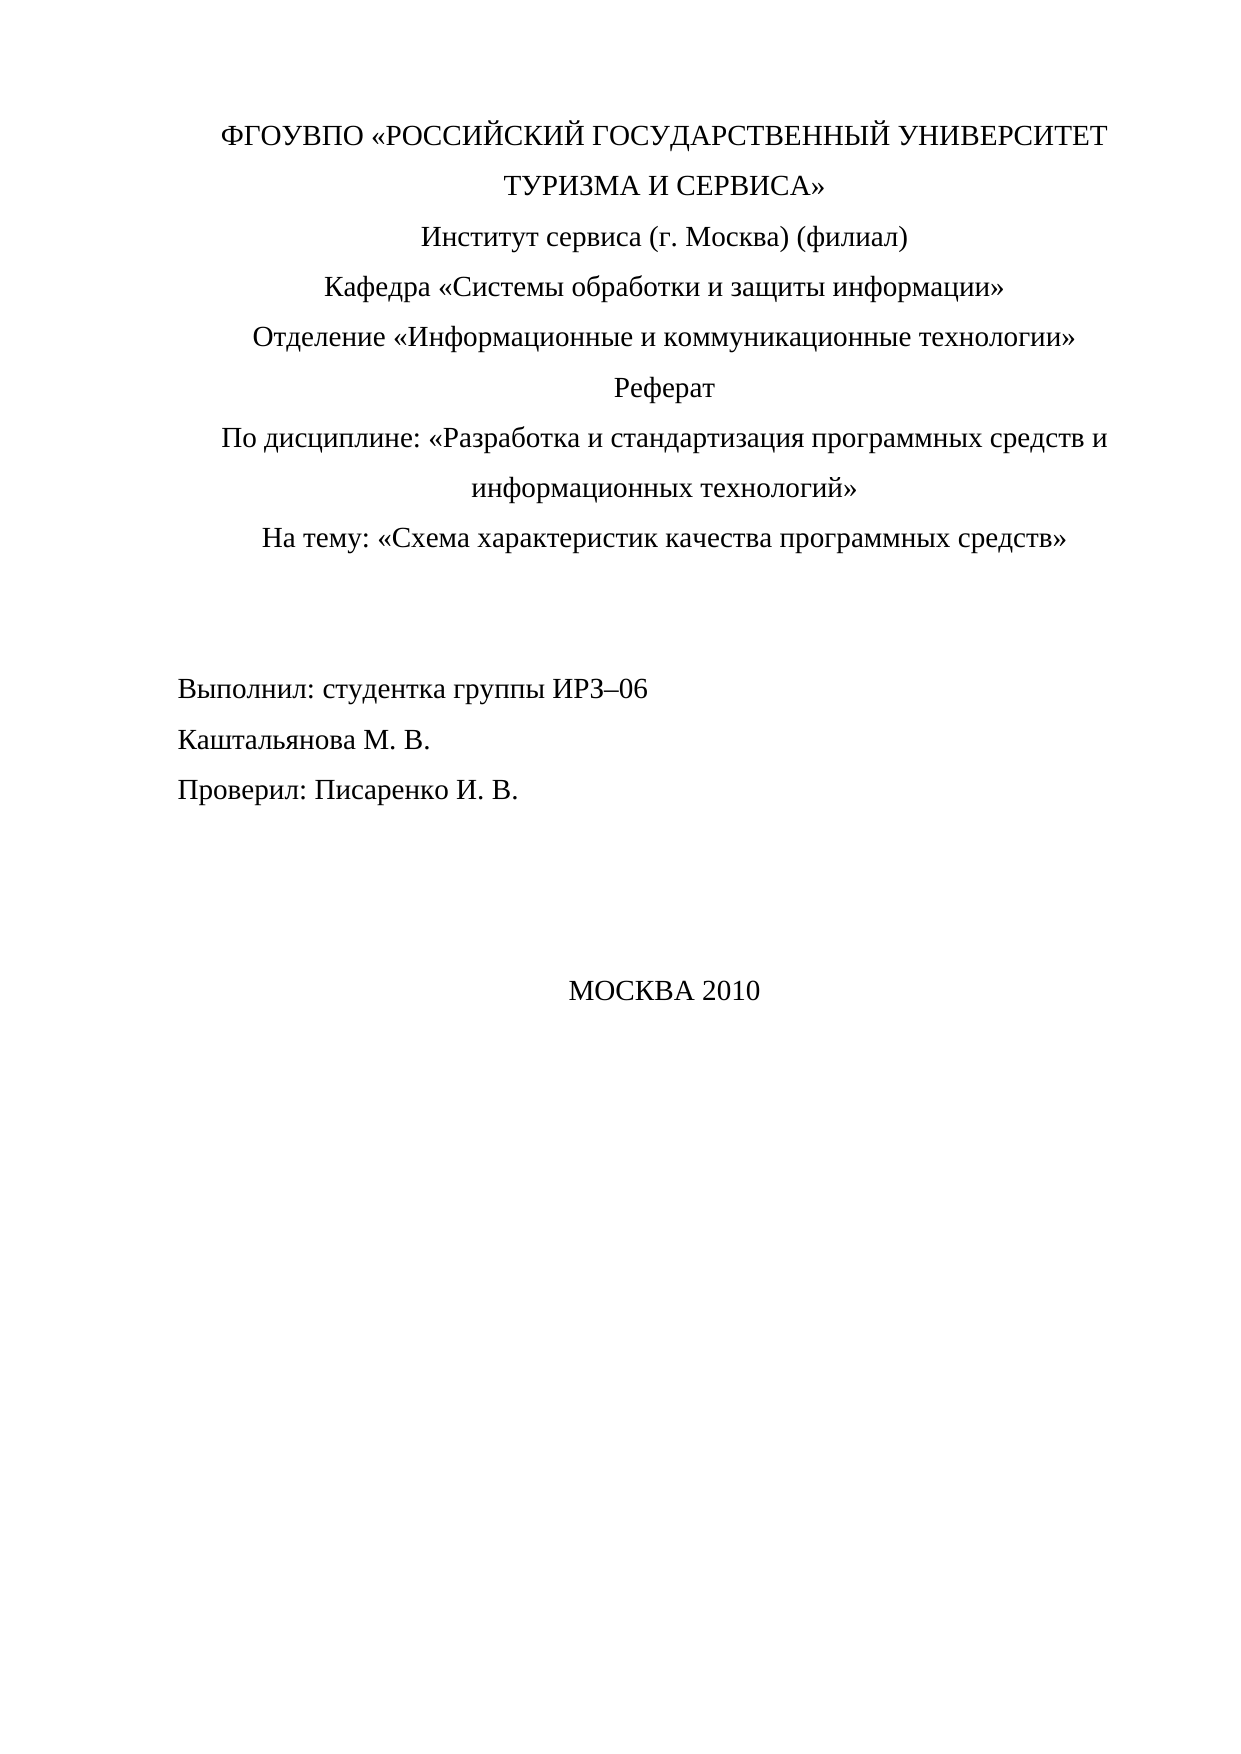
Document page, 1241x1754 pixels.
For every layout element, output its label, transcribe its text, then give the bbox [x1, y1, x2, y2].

text Отделение «Информационные и коммуникационные технологии» [177, 319, 1152, 353]
text Реферат [177, 370, 1152, 403]
text МОСКВА 2010 [177, 973, 1152, 1007]
text Институт сервиса (г. Москва) (филиал) [177, 219, 1152, 252]
text По дисциплине: «Разработка и стандартизация программных средств и информационных технологий» [177, 420, 1152, 504]
text Каштальянова М. В. [177, 722, 1152, 755]
text ФГОУВПО «РОССИЙСКИЙ ГОСУДАРСТВЕННЫЙ УНИВЕРСИТЕТ ТУРИЗМА И СЕРВИСА» [177, 118, 1152, 202]
text Выполнил: студентка группы ИРЗ–06 [177, 672, 1152, 705]
text Проверил: Писаренко И. В. [177, 772, 1152, 806]
text Кафедра «Системы обработки и защиты информации» [177, 269, 1152, 303]
text На тему: «Схема характеристик качества программных средств» [177, 521, 1152, 554]
